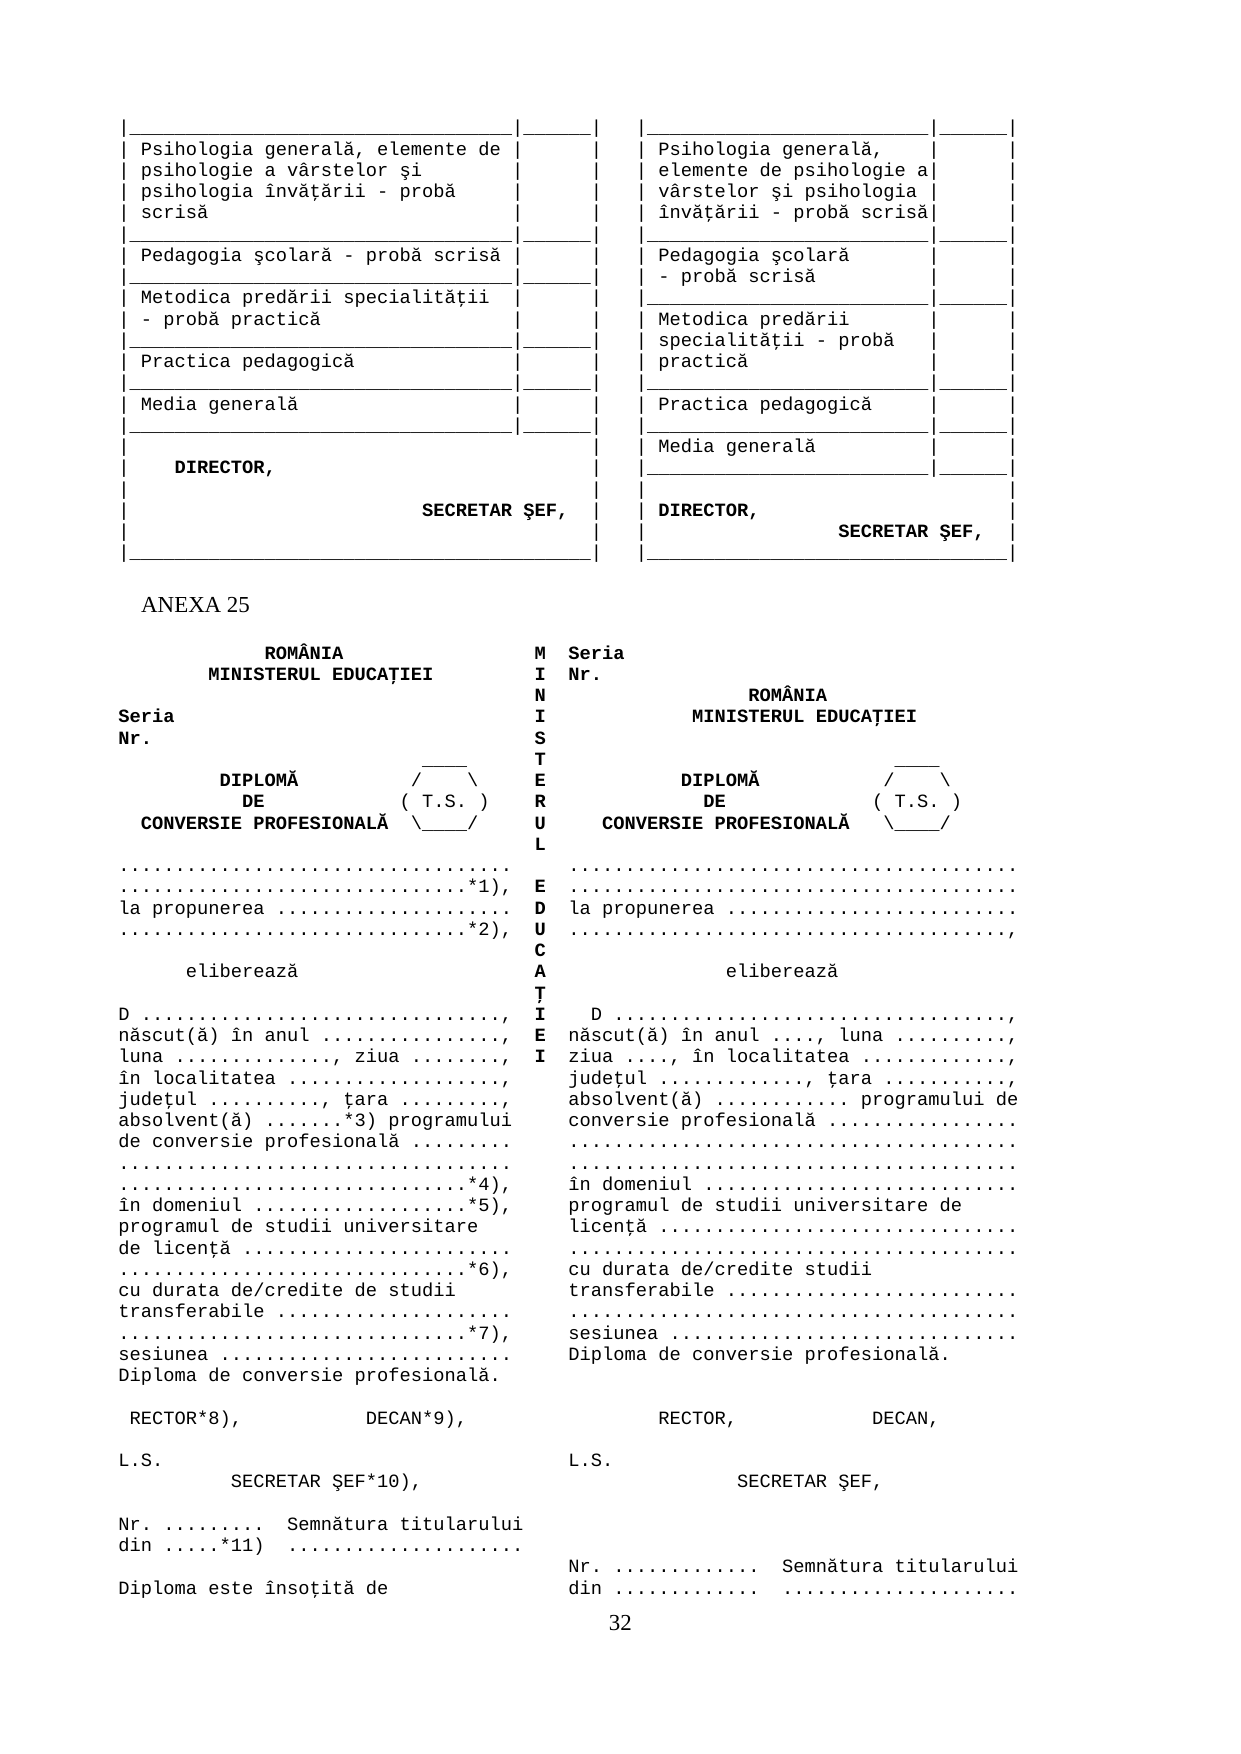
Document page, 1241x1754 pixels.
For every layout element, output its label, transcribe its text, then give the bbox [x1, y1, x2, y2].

text ...............................*7), sesiunea ............................... [118, 1323, 1122, 1345]
text | psihologia învăţării - probă | | | vârstelor şi psihologia | | [118, 182, 1122, 203]
text |__________________________________|______| |_________________________|______| [118, 416, 1122, 437]
text SECRETAR ŞEF*10), SECRETAR ŞEF, [118, 1472, 1122, 1493]
text ...............................*6), cu durata de/credite studii [118, 1260, 1122, 1281]
text DE ( T.S. ) R DE ( T.S. ) [118, 792, 1122, 813]
text luna .............., ziua ........, I ziua ...., în localitatea ............., [118, 1047, 1122, 1068]
text MINISTERUL EDUCAŢIEI I Nr. [118, 665, 1122, 686]
text | Practica pedagogică | | | practică | | [118, 352, 1122, 373]
text eliberează A eliberează [118, 962, 1122, 983]
text L.S. L.S. [118, 1451, 1122, 1472]
text | psihologie a vârstelor şi | | | elemente de psihologie a| | [118, 161, 1122, 182]
text | scrisă | | | învăţării - probă scrisă| | [118, 203, 1122, 224]
text din .....*11) ..................... [118, 1536, 1122, 1557]
text ROMÂNIA M Seria [118, 643, 1122, 665]
text ................................... ........................................ [118, 1153, 1122, 1175]
text D ................................, I D ..................................., [118, 1005, 1122, 1026]
text | Media generală | | | Practica pedagogică | | [118, 394, 1122, 416]
text ANEXA 25 [118, 591, 1122, 617]
text |__________________________________|______| |_________________________|______| [118, 224, 1122, 246]
text RECTOR*8), DECAN*9), RECTOR, DECAN, [118, 1408, 1122, 1430]
text | DIRECTOR, | |_________________________|______| [118, 458, 1122, 479]
text | | | | [118, 479, 1122, 501]
text Seria I MINISTERUL EDUCAŢIEI [118, 707, 1122, 728]
text Diploma este însoţită de din ............. ..................... [118, 1578, 1122, 1600]
text ................................... ........................................ [118, 856, 1122, 877]
text | | | SECRETAR ŞEF, | [118, 522, 1122, 543]
text Nr. ............. Semnătura titularului [118, 1557, 1122, 1578]
text |__________________________________|______| |_________________________|______| [118, 373, 1122, 394]
text ...............................*1), E ........................................ [118, 877, 1122, 898]
text Ţ [118, 983, 1122, 1005]
text născut(ă) în anul ................, E născut(ă) în anul ...., luna .........., [118, 1026, 1122, 1047]
text absolvent(ă) .......*3) programului conversie profesională ................. [118, 1111, 1122, 1132]
text Nr. S [118, 728, 1122, 750]
text | Metodica predării specialităţii | | |_________________________|______| [118, 288, 1122, 309]
text C [118, 941, 1122, 962]
text |__________________________________|______| |_________________________|______| [118, 118, 1122, 139]
text ...............................*4), în domeniul ............................ [118, 1175, 1122, 1196]
text la propunerea ..................... D la propunerea .......................... [118, 898, 1122, 920]
text |_________________________________________| |________________________________| [118, 543, 1122, 564]
text de conversie profesională ......... ........................................ [118, 1132, 1122, 1153]
text |__________________________________|______| | - probă scrisă | | [118, 267, 1122, 288]
text transferabile ..................... ........................................ [118, 1302, 1122, 1323]
text | | | Media generală | | [118, 437, 1122, 458]
text | SECRETAR ŞEF, | | DIRECTOR, | [118, 501, 1122, 522]
text | Pedagogia şcolară - probă scrisă | | | Pedagogia şcolară | | [118, 246, 1122, 267]
text Nr. ......... Semnătura titularului [118, 1515, 1122, 1536]
text sesiunea .......................... Diploma de conversie profesională. [118, 1345, 1122, 1366]
text CONVERSIE PROFESIONALĂ \____/ U CONVERSIE PROFESIONALĂ \____/ [118, 813, 1122, 835]
text în localitatea ..................., judeţul ............., ţara ..........., [118, 1068, 1122, 1090]
text L [118, 835, 1122, 856]
text Diploma de conversie profesională. [118, 1366, 1122, 1387]
text | - probă practică | | | Metodica predării | | [118, 309, 1122, 331]
text ____ T ____ [118, 750, 1122, 771]
text DIPLOMĂ / \ E DIPLOMĂ / \ [118, 771, 1122, 792]
text de licenţă ........................ ........................................ [118, 1238, 1122, 1260]
text cu durata de/credite de studii transferabile .......................... [118, 1281, 1122, 1302]
text |__________________________________|______| | specialităţii - probă | | [118, 331, 1122, 352]
text judeţul .........., ţara ........., absolvent(ă) ............ programului de [118, 1090, 1122, 1111]
text | Psihologia generală, elemente de | | | Psihologia generală, | | [118, 139, 1122, 161]
text N ROMÂNIA [118, 686, 1122, 707]
text în domeniul ...................*5), programul de studii universitare de [118, 1196, 1122, 1217]
text programul de studii universitare licenţă ................................ [118, 1217, 1122, 1238]
text ...............................*2), U ......................................., [118, 920, 1122, 941]
